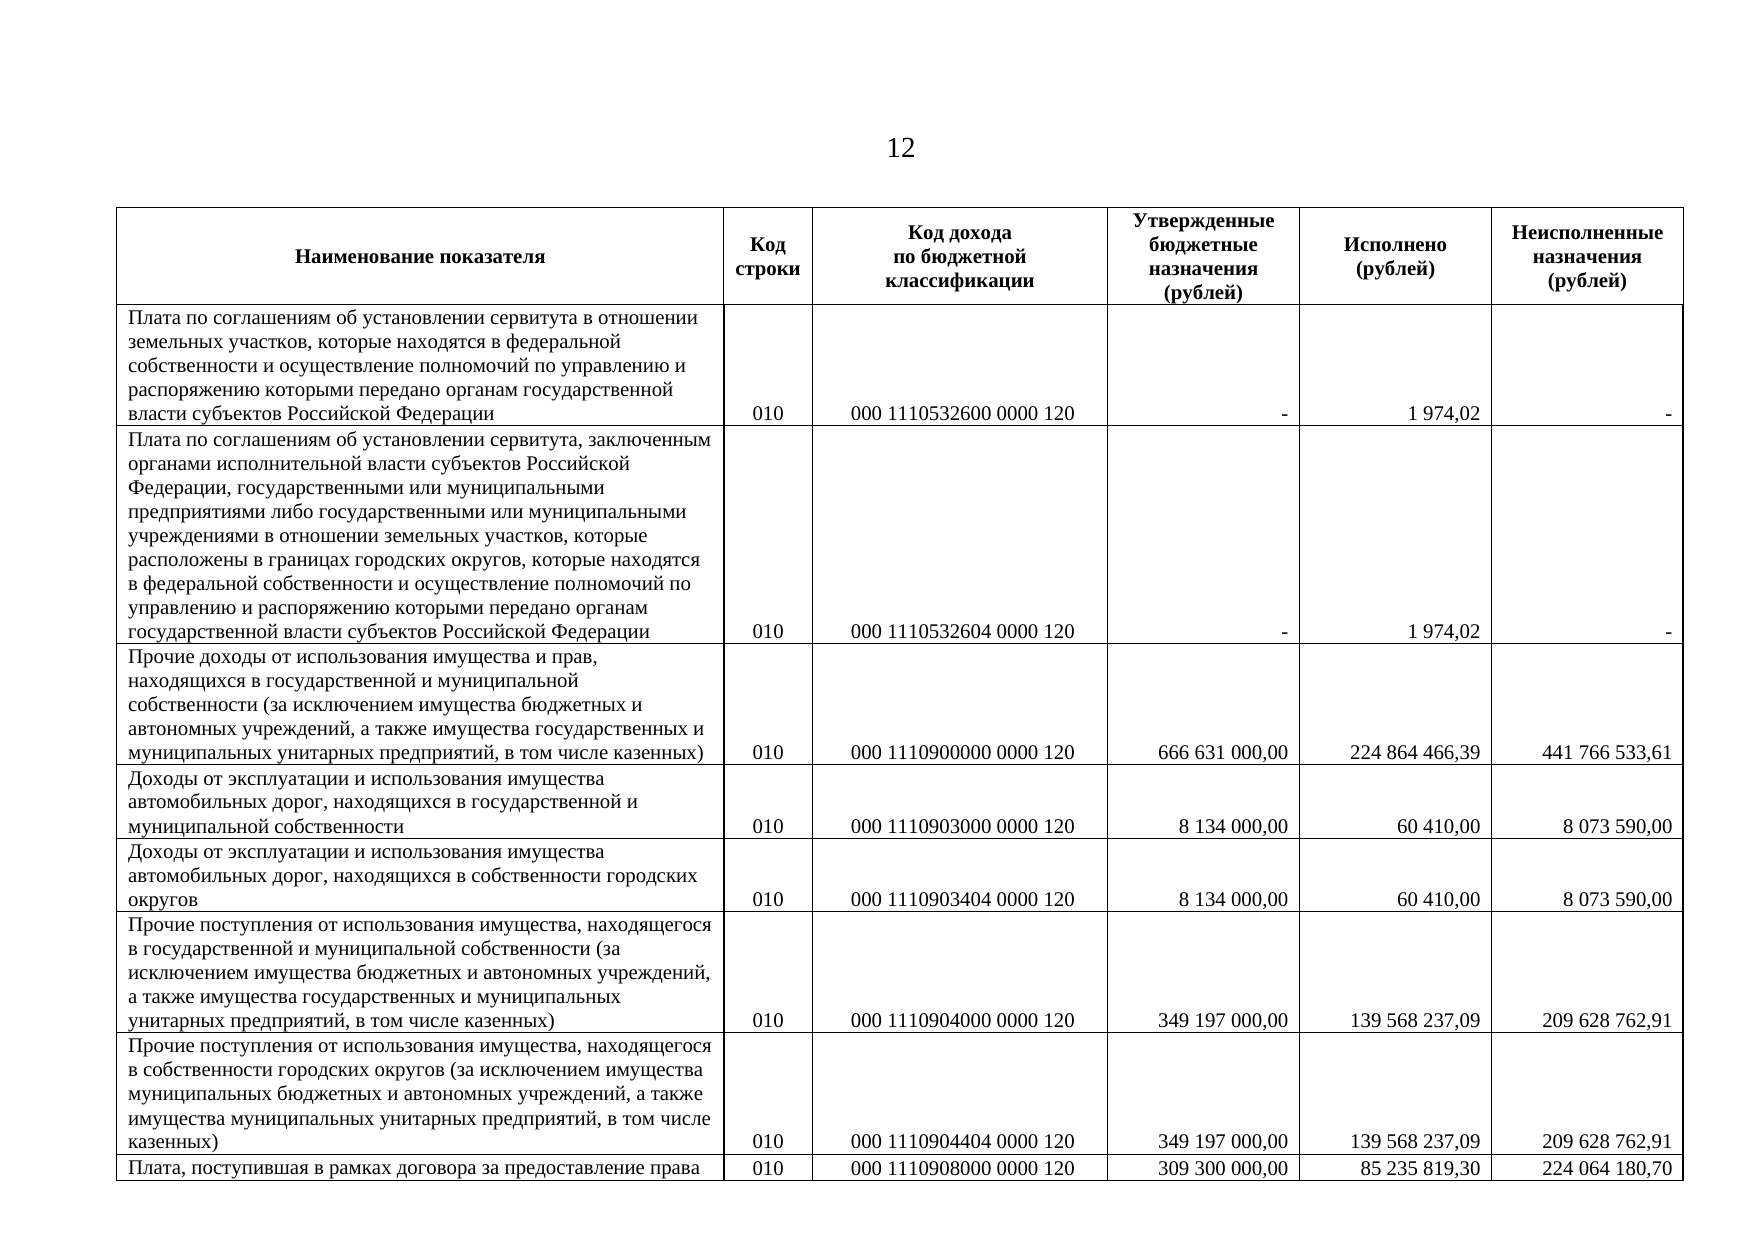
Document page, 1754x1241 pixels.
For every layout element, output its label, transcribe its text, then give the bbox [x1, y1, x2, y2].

table_cell Прочие поступления от использования имущества, находящегося в собственности городских округов (за исключением имущества муниципальных бюджетных и автономных учреждений, а также имущества муниципальных унитарных предприятий, в том числе казенных) [117, 1033, 723, 1153]
table_cell 349 197 000,00 [1108, 912, 1299, 1032]
table_cell 441 766 533,61 [1492, 644, 1682, 764]
table_cell - [1492, 426, 1682, 643]
table_cell 000 1110908000 0000 120 [813, 1155, 1107, 1180]
table_header Утвержденные бюджетные назначения (рублей) [1108, 208, 1299, 304]
table_cell - [1108, 305, 1299, 425]
table_cell 8 134 000,00 [1108, 765, 1299, 838]
table_cell 010 [725, 426, 812, 643]
table_cell 8 073 590,00 [1492, 765, 1682, 838]
table_cell 209 628 762,91 [1492, 912, 1682, 1032]
table_cell 85 235 819,30 [1300, 1155, 1491, 1180]
table_cell 010 [725, 644, 812, 764]
table_cell 666 631 000,00 [1108, 644, 1299, 764]
table_cell 010 [725, 912, 812, 1032]
table_cell 010 [725, 765, 812, 838]
table_cell 60 410,00 [1300, 765, 1491, 838]
table_cell 60 410,00 [1300, 839, 1491, 911]
table_cell 000 1110903404 0000 120 [813, 839, 1107, 911]
table_cell 000 1110532604 0000 120 [813, 426, 1107, 643]
table_cell Плата по соглашениям об установлении сервитута в отношении земельных участков, которые находятся в федеральной собственности и осуществление полномочий по управлению и распоряжению которыми передано органам государственной власти субъектов Российской Федерации [117, 305, 723, 425]
table_cell - [1108, 426, 1299, 643]
table_cell 8 134 000,00 [1108, 839, 1299, 911]
table_cell 224 064 180,70 [1492, 1155, 1682, 1180]
table_cell 1 974,02 [1300, 426, 1491, 643]
table_cell 000 1110904404 0000 120 [813, 1033, 1107, 1153]
table_cell Доходы от эксплуатации и использования имущества автомобильных дорог, находящихся в собственности городских округов [117, 839, 723, 911]
table_cell 8 073 590,00 [1492, 839, 1682, 911]
table_cell 000 1110900000 0000 120 [813, 644, 1107, 764]
table_cell 224 864 466,39 [1300, 644, 1491, 764]
table_cell 000 1110903000 0000 120 [813, 765, 1107, 838]
table_cell Плата по соглашениям об установлении сервитута, заключенным органами исполнительной власти субъектов Российской Федерации, государственными или муниципальными предприятиями либо государственными или муниципальными учреждениями в отношении земельных участков, которые расположены в границах городских округов, которые находятся в федеральной собственности и осуществление полномочий по управлению и распоряжению которыми передано органам государственной власти субъектов Российской Федерации [117, 426, 723, 643]
table_header Наименование показателя [117, 208, 723, 304]
table_header Неисполненные назначения (рублей) [1492, 208, 1683, 304]
table_cell 010 [725, 305, 812, 425]
table_header Код дохода по бюджетной классификации [813, 208, 1107, 304]
table_cell 139 568 237,09 [1300, 1033, 1491, 1153]
table_cell 010 [725, 1033, 812, 1153]
table_header Код строки [724, 208, 812, 304]
table_cell 309 300 000,00 [1108, 1155, 1299, 1180]
table_cell 000 1110904000 0000 120 [813, 912, 1107, 1032]
table_header Исполнено (рублей) [1300, 208, 1491, 304]
table_cell Прочие доходы от использования имущества и прав, находящихся в государственной и муниципальной собственности (за исключением имущества бюджетных и автономных учреждений, а также имущества государственных и муниципальных унитарных предприятий, в том числе казенных) [117, 644, 723, 764]
table_cell 010 [725, 1155, 812, 1180]
table_cell 000 1110532600 0000 120 [813, 305, 1107, 425]
table_cell Прочие поступления от использования имущества, находящегося в государственной и муниципальной собственности (за исключением имущества бюджетных и автономных учреждений, а также имущества государственных и муниципальных унитарных предприятий, в том числе казенных) [117, 912, 723, 1032]
table_cell 139 568 237,09 [1300, 912, 1491, 1032]
table_cell Доходы от эксплуатации и использования имущества автомобильных дорог, находящихся в государственной и муниципальной собственности [117, 765, 723, 838]
table_cell 209 628 762,91 [1492, 1033, 1682, 1153]
table_cell - [1492, 305, 1682, 425]
table_cell 349 197 000,00 [1108, 1033, 1299, 1153]
table_cell 010 [725, 839, 812, 911]
table_cell 1 974,02 [1300, 305, 1491, 425]
